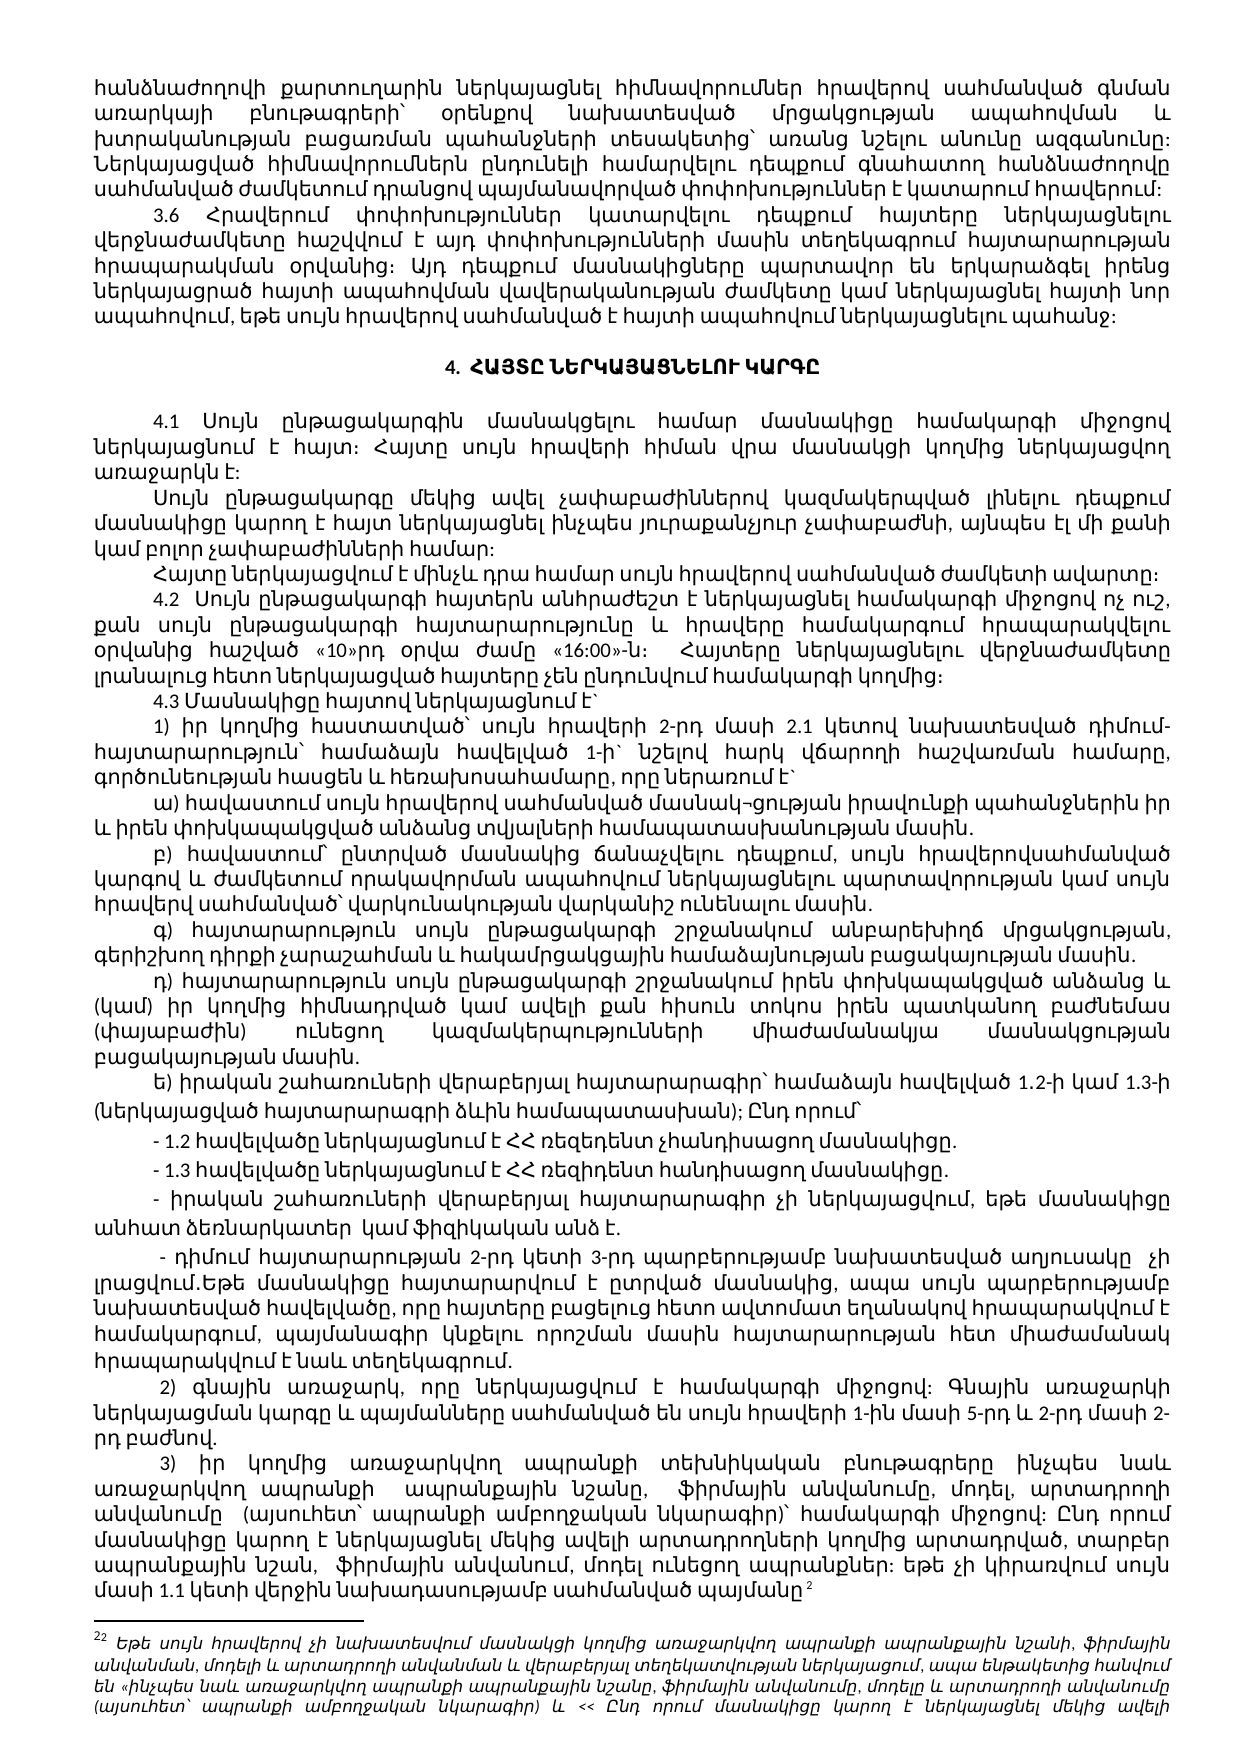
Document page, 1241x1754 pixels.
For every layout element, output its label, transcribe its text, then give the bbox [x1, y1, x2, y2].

text - դիմում հայտարարության 2-րդ կետի 3-րդ պարբերությամբ նախատեսված աղյուսակը չի լրացվում․Եթե մասնակիցը հայտարարվում է ըտրված մասնակից, ապա սույն պարբերությամբ նախատեսված հավելվածը, որը հայտերը բացելուց հետո ավտոմատ եղանակով հրապարակվում է համակարգում, պայմանագիր կնքելու որոշման մասին հայտարարության հետ միաժամանակ հրապարակվում է նաև տեղեկագրում. [94, 1244, 1171, 1374]
text բ) հավաստում՝ ընտրված մասնակից ճանաչվելու դեպքում, սույն հրավերովսահմանված կարգով և ժամկետում որակավորման ապահովում ներկայացնելու պարտավորության կամ սույն հրավերվ սահմանված՝ վարկունակության վարկանիշ ունենալու մասին. [94, 841, 1171, 917]
text Հայտը ներկայացվում է մինչև դրա համար սույն հրավերով սահմանված ժամկետի ավարտը։ [94, 561, 1171, 587]
text - 1.3 հավելվածը ներկայացնում է ՀՀ ռեզիդենտ հանդիսացող մասնակիցը. [94, 1157, 1171, 1182]
text 1) իր կողմից հաստատված՝ սույն հրավերի 2-րդ մասի 2.1 կետով նախատեսված դիմում-հայտարարություն՝ համաձայն հավելված 1-ի` նշելով հարկ վճարողի հաշվառման համարը, գործունեության հասցեն և հեռախոսահամարը, որը ներառում է` [94, 714, 1171, 790]
text գ) հայտարարություն սույն ընթացակարգի շրջանակում անբարեխիղճ մրցակցության, գերիշխող դիրքի չարաշահման և հակամրցակցային համաձայնության բացակայության մասին. [94, 917, 1171, 968]
text 4.1 Սույն ընթացակարգին մասնակցելու համար մասնակիցը համակարգի միջոցով ներկայացնում է հայտ։ Հայտը սույն հրավերի հիման վրա մասնակցի կողմից ներկայացվող առաջարկն է: [94, 409, 1171, 485]
text 4.2 Սույն ընթացակարգի հայտերն անհրաժեշտ է ներկայացնել համակարգի միջոցով ոչ ուշ, քան սույն ընթացակարգի հայտարարությունը և հրավերը համակարգում հրապարակվելու օրվանից հաշված «10»րդ օրվա ժամը «16:00»-ն։ Հայտերը ներկայացնելու վերջնաժամկետը լրանալուց հետո ներկայացված հայտերը չեն ընդունվում համակարգի կողմից։ [94, 587, 1171, 688]
text 3.6 Հրավերում փոփոխություններ կատարվելու դեպքում հայտերը ներկայացնելու վերջնաժամկետը հաշվվում է այդ փոփոխությունների մասին տեղեկագրում հայտարարության հրապարակման օրվանից։ Այդ դեպքում մասնակիցները պարտավոր են երկարաձգել իրենց ներկայացրած հայտի ապահովման վավերականության ժամկետը կամ ներկայացնել հայտի նոր ապահովում, եթե սույն հրավերով սահմանված է հայտի ապահովում ներկայացնելու պահանջ: [94, 202, 1171, 329]
text դ) հայտարարություն սույն ընթացակարգի շրջանակում իրեն փոխկապակցված անձանց և (կամ) իր կողմից հիմնադրված կամ ավելի քան հիսուն տոկոս իրեն պատկանող բաժնեմաս (փայաբաժին) ունեցող կազմակերպությունների միաժամանակյա մասնակցության բացակայության մասին. [94, 968, 1171, 1069]
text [94, 75, 1171, 202]
text - իրական շահառուների վերաբերյալ հայտարարագիր չի ներկայացվում, եթե մասնակիցը անհատ ձեռնարկատեր կամ ֆիզիկական անձ է. [94, 1186, 1171, 1241]
text 4.3 Մասնակիցը հայտով ներկայացնում է` [94, 688, 1171, 714]
text 3) իր կողմից առաջարկվող ապրանքի տեխնիկական բնութագրերը ինչպես նաև առաջարկվող ապրանքի ապրանքային նշանը, ֆիրմային անվանումը, մոդել, արտադրողի անվանումը (այսուհետ՝ ապրանքի ամբողջական նկարագիր)՝ համակարգի միջոցով: Ընդ որում մասնակիցը կարող է ներկայացնել մեկից ավելի արտադրողների կողմից արտադրված, տարբեր ապրանքային նշան, ֆիրմային անվանում, մոդել ունեցող ապրանքներ: եթե չի կիրառվում սույն մասի 1.1 կետի վերջին նախադասությամբ սահմանված պայմանը 2 [94, 1451, 1171, 1603]
text 2) գնային առաջարկ, որը ներկայացվում է համակարգի միջոցով: Գնային առաջարկի ներկայացման կարգը և պայմանները սահմանված են սույն հրավերի 1-ին մասի 5-րդ և 2-րդ մասի 2-րդ բաժնով. [94, 1374, 1171, 1451]
text Սույն ընթացակարգը մեկից ավել չափաբաժիններով կազմակերպված լինելու դեպքում մասնակիցը կարող է հայտ ներկայացնել ինչպես յուրաքանչյուր չափաբաժնի, այնպես էլ մի քանի կամ բոլոր չափաբաժինների համար: [94, 485, 1171, 561]
text - 1.2 հավելվածը ներկայացնում է ՀՀ ռեզեդենտ չհանդիսացող մասնակիցը. [94, 1128, 1171, 1153]
text 4. ՀԱՅՏԸ ՆԵՐԿԱՅԱՑՆԵԼՈՒ ԿԱՐԳԸ [94, 354, 1171, 380]
text ե) իրական շահառուների վերաբերյալ հայտարարագիր՝ համաձայն հավելված 1․2-ի կամ 1.3-ի (ներկայացված հայտարարագրի ձևին համապատասխան); Ընդ որում՝ [94, 1069, 1171, 1124]
text ա) հավաստում սույն հրավերով սահմանված մասնակ¬ցության իրավունքի պահանջներին իր և իրեն փոխկապակցված անձանց տվյալների համապատասխանության մասին. [94, 790, 1171, 841]
